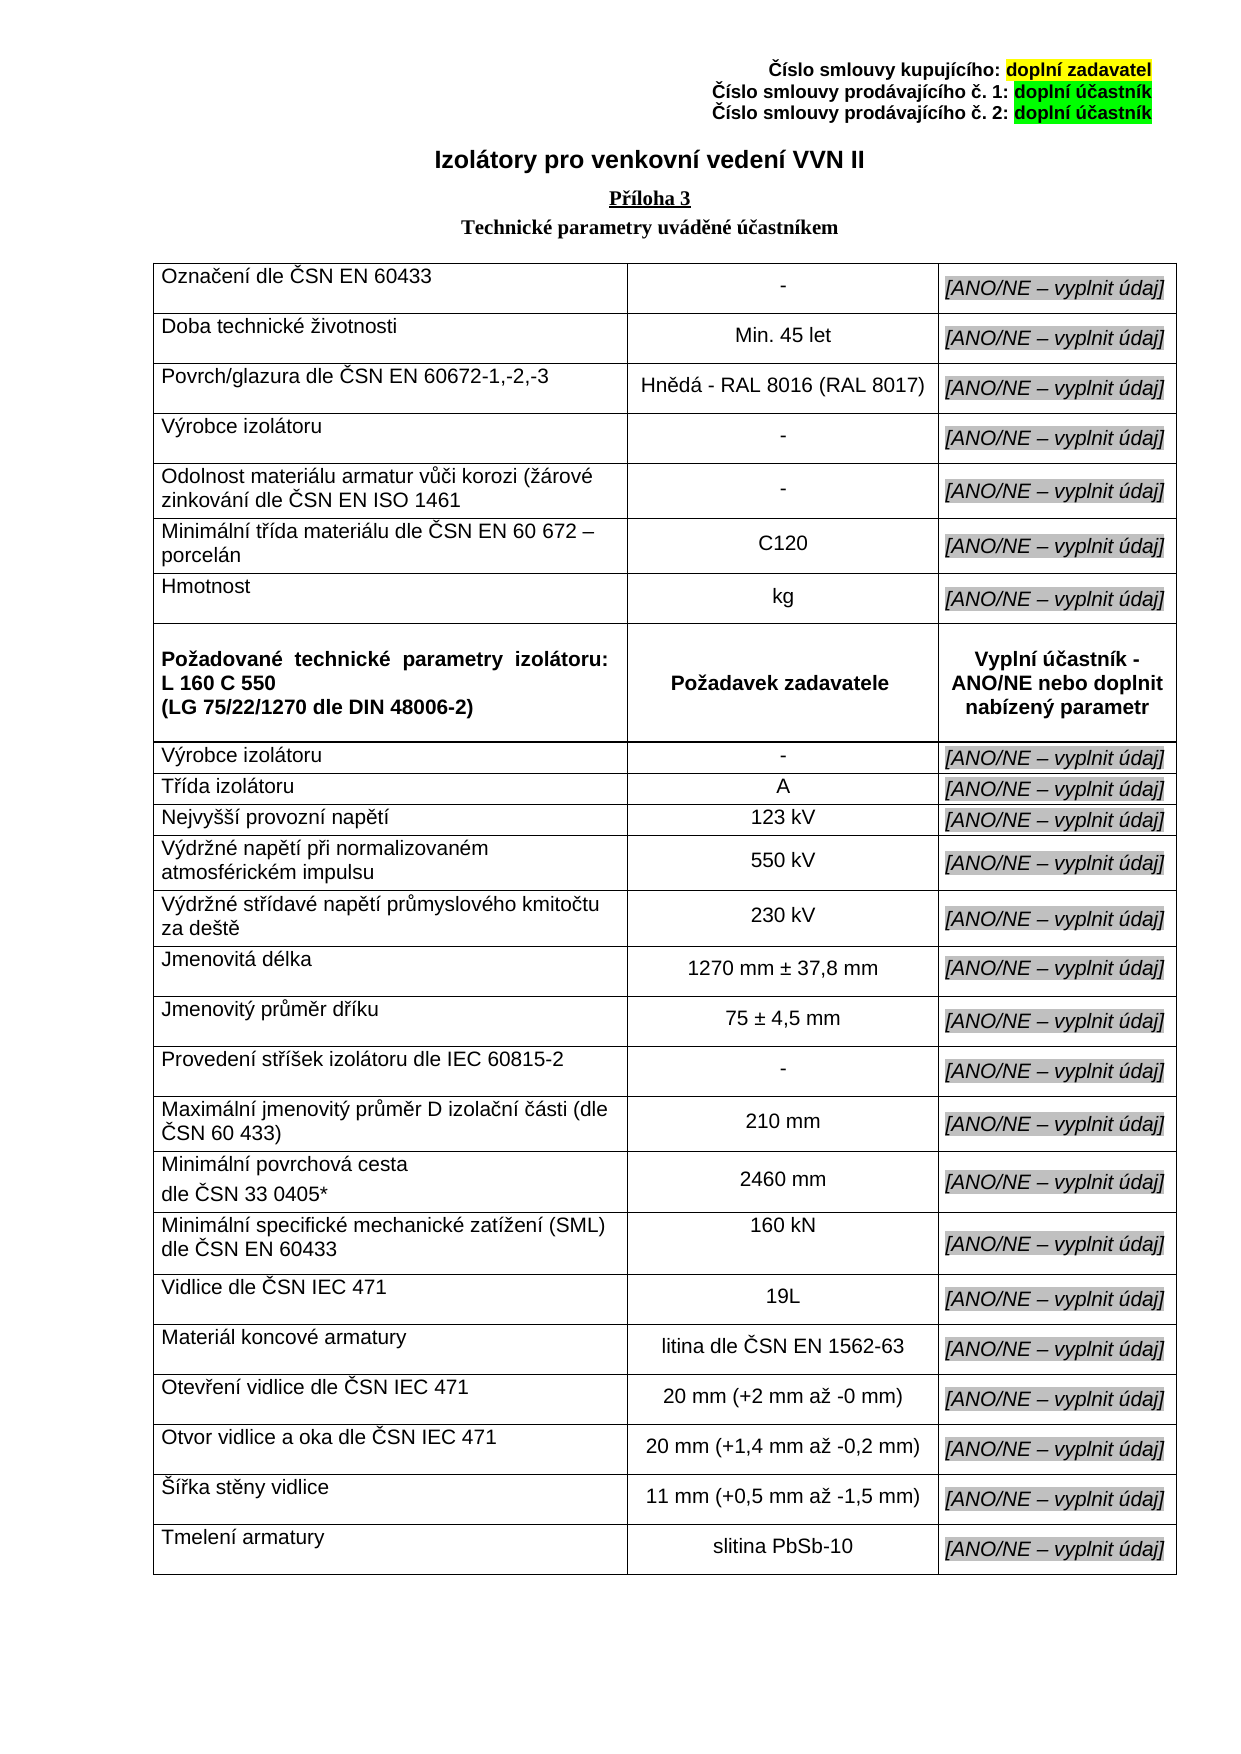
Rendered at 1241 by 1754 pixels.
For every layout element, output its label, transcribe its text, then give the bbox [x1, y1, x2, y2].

table_cell A [628, 774, 938, 804]
table_cell [ANO/NE – vyplnit údaj] [939, 1047, 1176, 1096]
table_cell 1270 mm ± 37,8 mm [628, 947, 938, 996]
table_cell [ANO/NE – vyplnit údaj] [939, 805, 1176, 835]
table_cell Výrobce izolátoru [154, 743, 627, 773]
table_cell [939, 264, 1176, 313]
table_cell Jmenovitý průměr dříku [154, 997, 627, 1046]
table_cell Doba technické životnosti [154, 314, 627, 363]
table_cell [ANO/NE – vyplnit údaj] [939, 774, 1176, 804]
table_cell [ANO/NE – vyplnit údaj] [939, 743, 1176, 773]
table_cell 20 mm (+2 mm až -0 mm) [628, 1375, 938, 1424]
table_cell [ANO/NE – vyplnit údaj] [939, 836, 1176, 890]
table_cell [ANO/NE – vyplnit údaj] [939, 1152, 1176, 1212]
table_cell Jmenovitá délka [154, 947, 627, 996]
table_cell - [628, 464, 938, 518]
table_cell 20 mm (+1,4 mm až -0,2 mm) [628, 1425, 938, 1474]
table_cell kg [628, 574, 938, 623]
table_cell Tmelení armatury [154, 1525, 627, 1574]
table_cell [939, 1525, 1176, 1574]
table_cell Odolnost materiálu armatur vůči korozi (žárové zinkování dle ČSN EN ISO 1461 [154, 464, 627, 518]
table_cell 550 kV [628, 836, 938, 890]
table_cell [ANO/NE – vyplnit údaj] [939, 1425, 1176, 1474]
table_cell Hnědá - RAL 8016 (RAL 8017) [628, 364, 938, 413]
table_cell [ANO/NE – vyplnit údaj] [939, 414, 1176, 463]
table_cell 11 mm (+0,5 mm až -1,5 mm) [628, 1475, 938, 1524]
table_cell Materiál koncové armatury [154, 1325, 627, 1374]
table_cell Výdržné střídavé napětí průmyslového kmitočtu za deště [154, 891, 627, 946]
table_cell Třída izolátoru [154, 774, 627, 804]
table_cell Minimální povrchová cesta dle ČSN 33 0405* [154, 1152, 627, 1212]
table_cell Požadované technické parametry izolátoru: L 160 C 550 (LG 75/22/1270 dle DIN 48006-2) [154, 624, 627, 741]
table_cell [ANO/NE – vyplnit údaj] [939, 314, 1176, 363]
table_cell [ANO/NE – vyplnit údaj] [939, 1275, 1176, 1324]
table_cell [ANO/NE – vyplnit údaj] [939, 574, 1176, 623]
table_cell Minimální třída materiálu dle ČSN EN 60 672 – porcelán [154, 519, 627, 573]
table_cell [ANO/NE – vyplnit údaj] [939, 519, 1176, 573]
table_cell Otvor vidlice a oka dle ČSN IEC 471 [154, 1425, 627, 1474]
table_cell Povrch/glazura dle ČSN EN 60672-1,-2,-3 [154, 364, 627, 413]
table_cell 75 ± 4,5 mm [628, 997, 938, 1046]
table_cell Vyplní účastník - ANO/NE nebo doplnit nabízený parametr [939, 624, 1176, 741]
table_cell 123 kV [628, 805, 938, 835]
table_cell litina dle ČSN EN 1562-63 [628, 1325, 938, 1374]
table_cell [ANO/NE – vyplnit údaj] [939, 1213, 1176, 1274]
table_cell - [628, 264, 938, 313]
table_cell Vidlice dle ČSN IEC 471 [154, 1275, 627, 1324]
table_cell - [628, 743, 938, 773]
table_cell [ANO/NE – vyplnit údaj] [939, 1375, 1176, 1424]
table_cell Požadavek zadavatele [628, 624, 938, 741]
table_cell Minimální specifické mechanické zatížení (SML) dle ČSN EN 60433 [154, 1213, 627, 1274]
table_cell 230 kV [628, 891, 938, 946]
table_cell 160 kN [628, 1213, 938, 1274]
table_cell Šířka stěny vidlice [154, 1475, 627, 1524]
table_cell Maximální jmenovitý průměr D izolační části (dle ČSN 60 433) [154, 1097, 627, 1151]
table_cell [ANO/NE – vyplnit údaj] [939, 464, 1176, 518]
table_cell - [628, 1047, 938, 1096]
table_cell Nejvyšší provozní napětí [154, 805, 627, 835]
table_cell Provedení stříšek izolátoru dle IEC 60815-2 [154, 1047, 627, 1096]
table_cell Hmotnost [154, 574, 627, 623]
table_cell Otevření vidlice dle ČSN IEC 471 [154, 1375, 627, 1424]
table_cell [ANO/NE – vyplnit údaj] [939, 947, 1176, 996]
table_cell [ANO/NE – vyplnit údaj] [939, 997, 1176, 1046]
table_cell Výrobce izolátoru [154, 414, 627, 463]
table_cell - [628, 414, 938, 463]
table_cell 2460 mm [628, 1152, 938, 1212]
table_cell Výdržné napětí při normalizovaném atmosférickém impulsu [154, 836, 627, 890]
table_cell slitina PbSb-10 [628, 1525, 938, 1574]
table_cell C120 [628, 519, 938, 573]
table_cell 19L [628, 1275, 938, 1324]
table_cell 210 mm [628, 1097, 938, 1151]
table_cell [ANO/NE – vyplnit údaj] [939, 1475, 1176, 1524]
table_cell [ANO/NE – vyplnit údaj] [939, 364, 1176, 413]
table_cell Označení dle ČSN EN 60433 [154, 264, 627, 313]
table_cell [ANO/NE – vyplnit údaj] [939, 1097, 1176, 1151]
table_cell [ANO/NE – vyplnit údaj] [939, 1325, 1176, 1374]
table_cell [ANO/NE – vyplnit údaj] [939, 891, 1176, 946]
table_cell Min. 45 let [628, 314, 938, 363]
